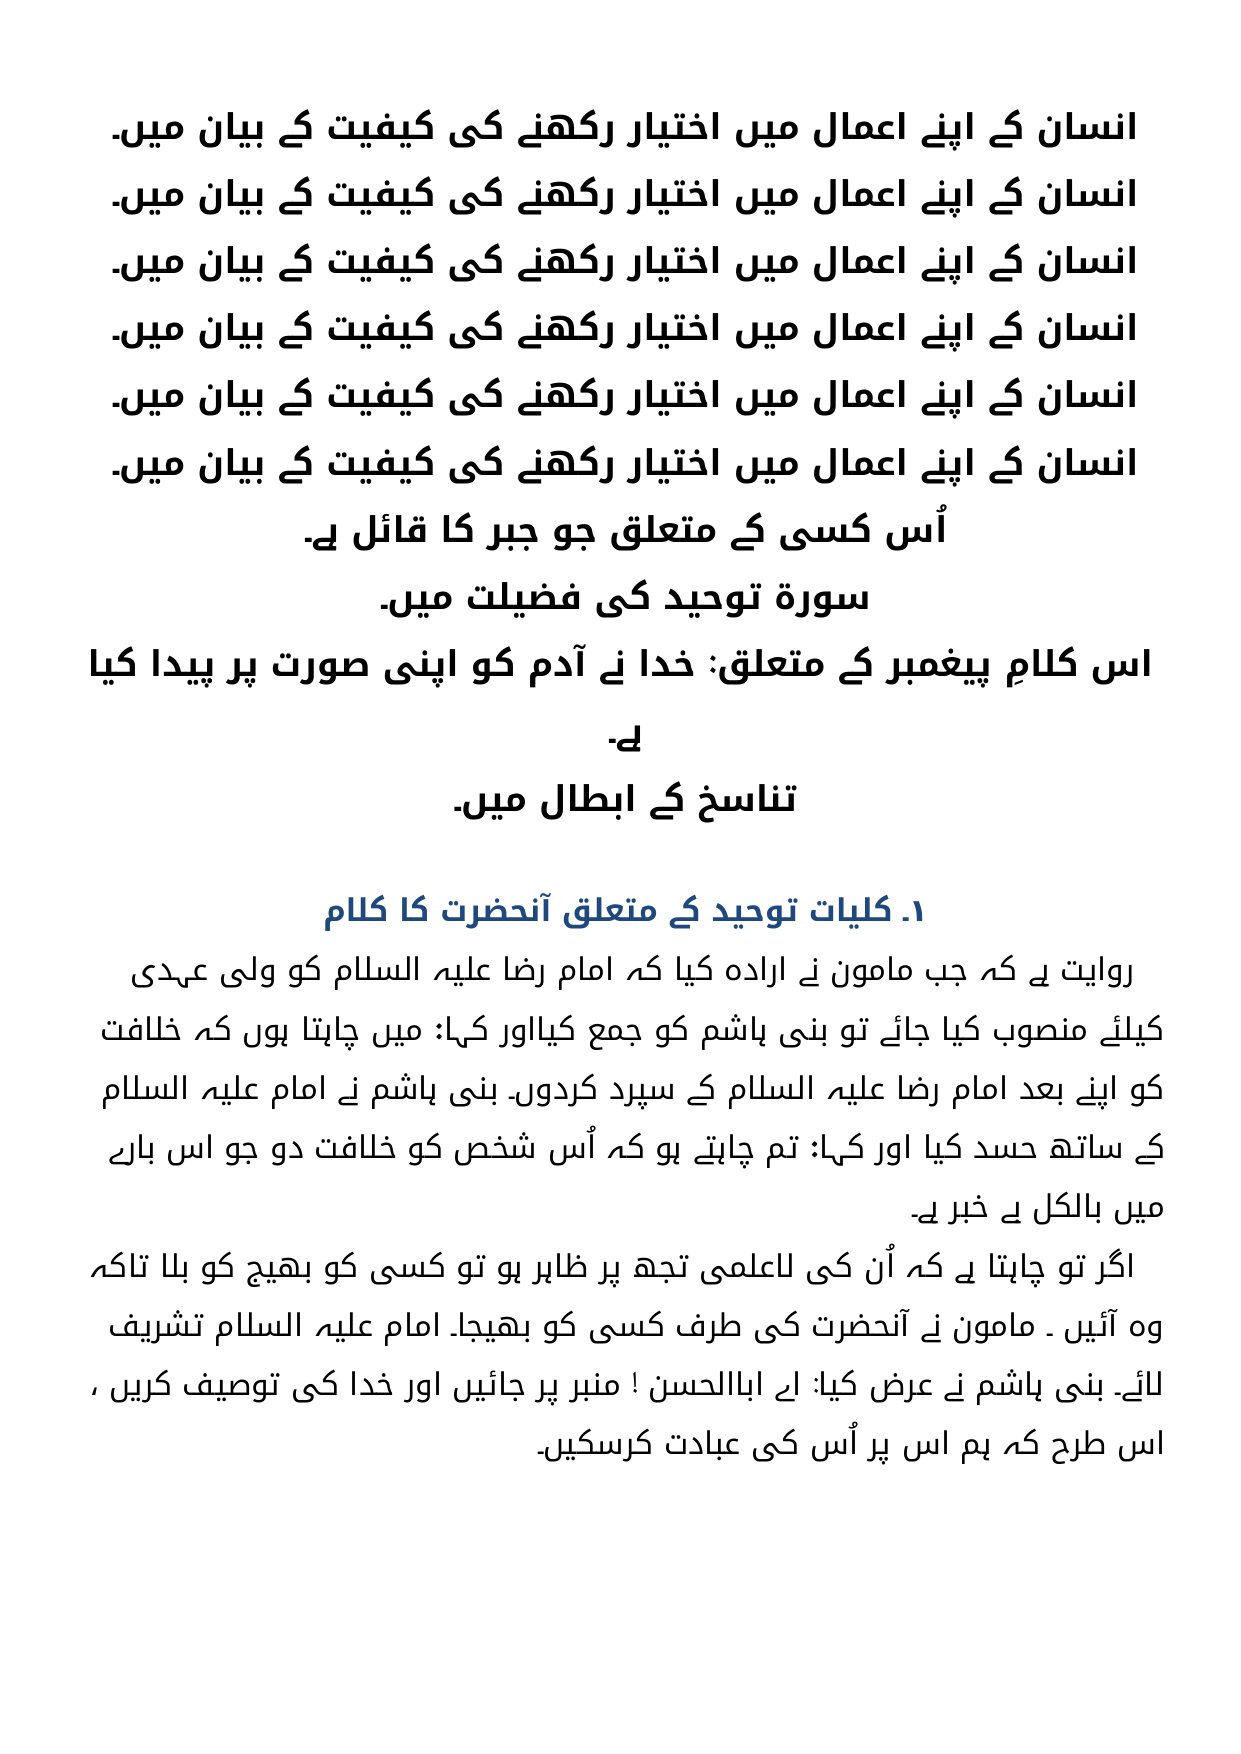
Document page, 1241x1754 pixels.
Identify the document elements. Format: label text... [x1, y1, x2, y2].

text تناسخ کے ابطال میں۔ [75, 766, 1165, 833]
text اگر تو چاہتا ہے کہ اُن کی لاعلمی تجھ پر ظاہر ہو تو کسی کو بھیج کو بلا تاکہ وہ آئیں ۔ مامون نے آنحضرت کی طرف کسی کو بھیجا۔ امام علیہ السلام تشریف لائے۔ بنی ہاشم نے عرض کیا: اے اباالحسن ! منبر پر جائیں اور خدا کی توصیف کریں ، اس طرح کہ ہم اس پر اُس کی عبادت کرسکیں۔ [75, 1237, 1165, 1474]
text انسان کے اپنے اعمال میں اختیار رکھنے کی کیفیت کے بیان میں۔ [75, 362, 1165, 430]
text انسان کے اپنے اعمال میں اختیار رکھنے کی کیفیت کے بیان میں۔ [75, 161, 1165, 228]
text انسان کے اپنے اعمال میں اختیار رکھنے کی کیفیت کے بیان میں۔ [75, 228, 1165, 295]
text اُس کسی کے متعلق جو جبر کا قائل ہے۔ [75, 497, 1165, 564]
text انسان کے اپنے اعمال میں اختیار رکھنے کی کیفیت کے بیان میں۔ [75, 430, 1165, 497]
text اس کلامِ پیغمبر کے متعلق: خدا نے آدم کو اپنی صورت پر پیدا کیا ہے۔ [75, 631, 1165, 766]
text انسان کے اپنے اعمال میں اختیار رکھنے کی کیفیت کے بیان میں۔ [75, 94, 1165, 161]
text سورة توحید کی فضیلت میں۔ [75, 564, 1165, 631]
subtitle ۱۔ کلیات توحید کے متعلق آنحضرت کا کلام [75, 881, 1165, 941]
text روایت ہے کہ جب مامون نے ارادہ کیا کہ امام رضا علیہ السلام کو ولی عہدی کیلئے منصوب کیا جائے تو بنی ہاشم کو جمع کیااور کہا: میں چاہتا ہوں کہ خلافت کو اپنے بعد امام رضا علیہ السلام کے سپرد کردوں۔ بنی ہاشم نے امام علیہ السلام کے ساتھ حسد کیا اور کہا: تم چاہتے ہو کہ اُس شخص کو خلافت دو جو اس بارے میں بالکل بے خبر ہے۔ [75, 941, 1165, 1237]
text انسان کے اپنے اعمال میں اختیار رکھنے کی کیفیت کے بیان میں۔ [75, 295, 1165, 362]
